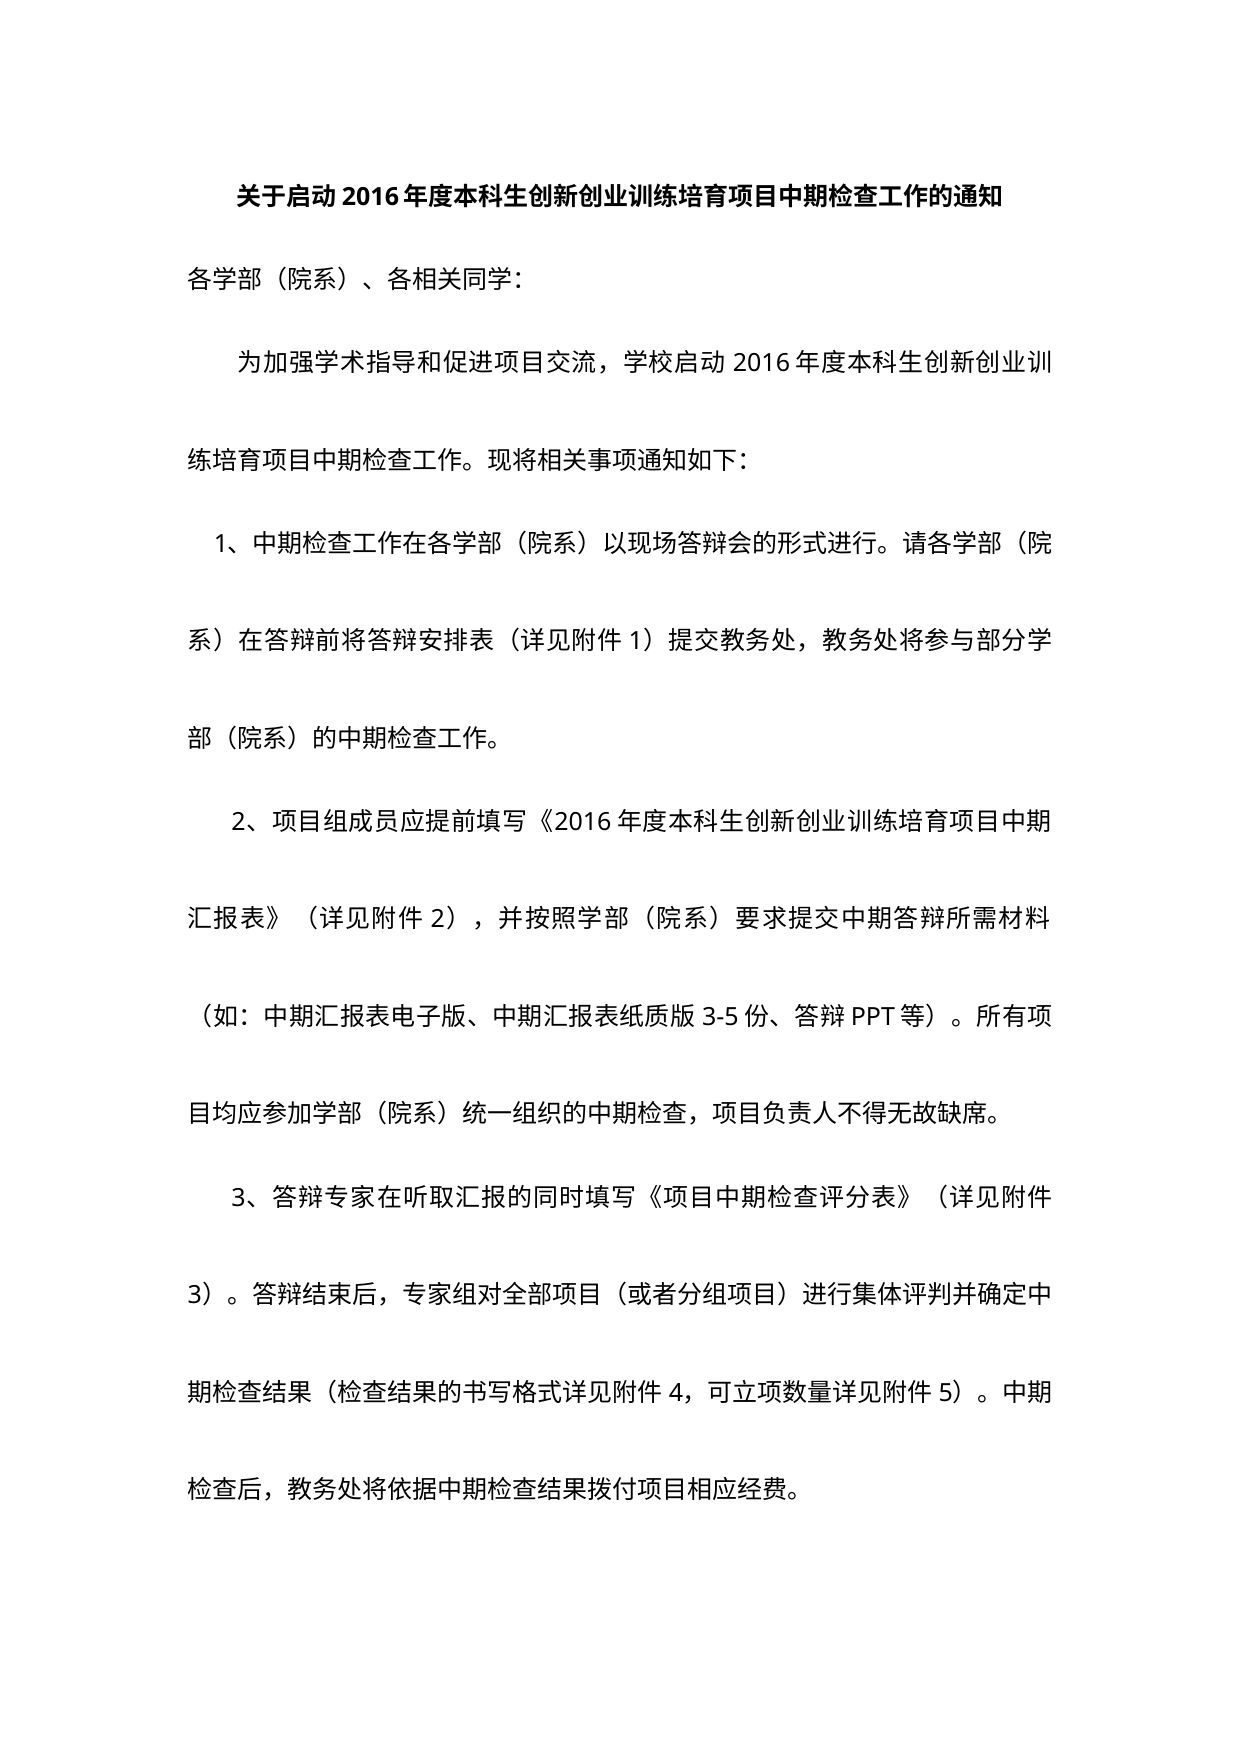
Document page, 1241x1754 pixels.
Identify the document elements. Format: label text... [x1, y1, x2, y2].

text 为加强学术指导和促进项目交流，学校启动2016年度本科生创新创业训练培育项目中期检查工作。现将相关事项通知如下： [187, 328, 1053, 491]
text 1、中期检查工作在各学部（院系）以现场答辩会的形式进行。请各学部（院系）在答辩前将答辩安排表（详见附件1）提交教务处，教务处将参与部分学部（院系）的中期检查工作。 [187, 509, 1053, 769]
text 各学部（院系）、各相关同学： [187, 245, 1053, 310]
text 3、答辩专家在听取汇报的同时填写《项目中期检查评分表》（详见附件3）。答辩结束后，专家组对全部项目（或者分组项目）进行集体评判并确定中期检查结果（检查结果的书写格式详见附件4，可立项数量详见附件5）。中期检查后，教务处将依据中期检查结果拨付项目相应经费。 [187, 1163, 1053, 1520]
text 2、项目组成员应提前填写《2016年度本科生创新创业训练培育项目中期汇报表》（详见附件2），并按照学部（院系）要求提交中期答辩所需材料（如：中期汇报表电子版、中期汇报表纸质版3-5份、答辩PPT等）。所有项目均应参加学部（院系）统一组织的中期检查，项目负责人不得无故缺席。 [187, 787, 1053, 1144]
text 关于启动2016年度本科生创新创业训练培育项目中期检查工作的通知 [187, 162, 1053, 227]
